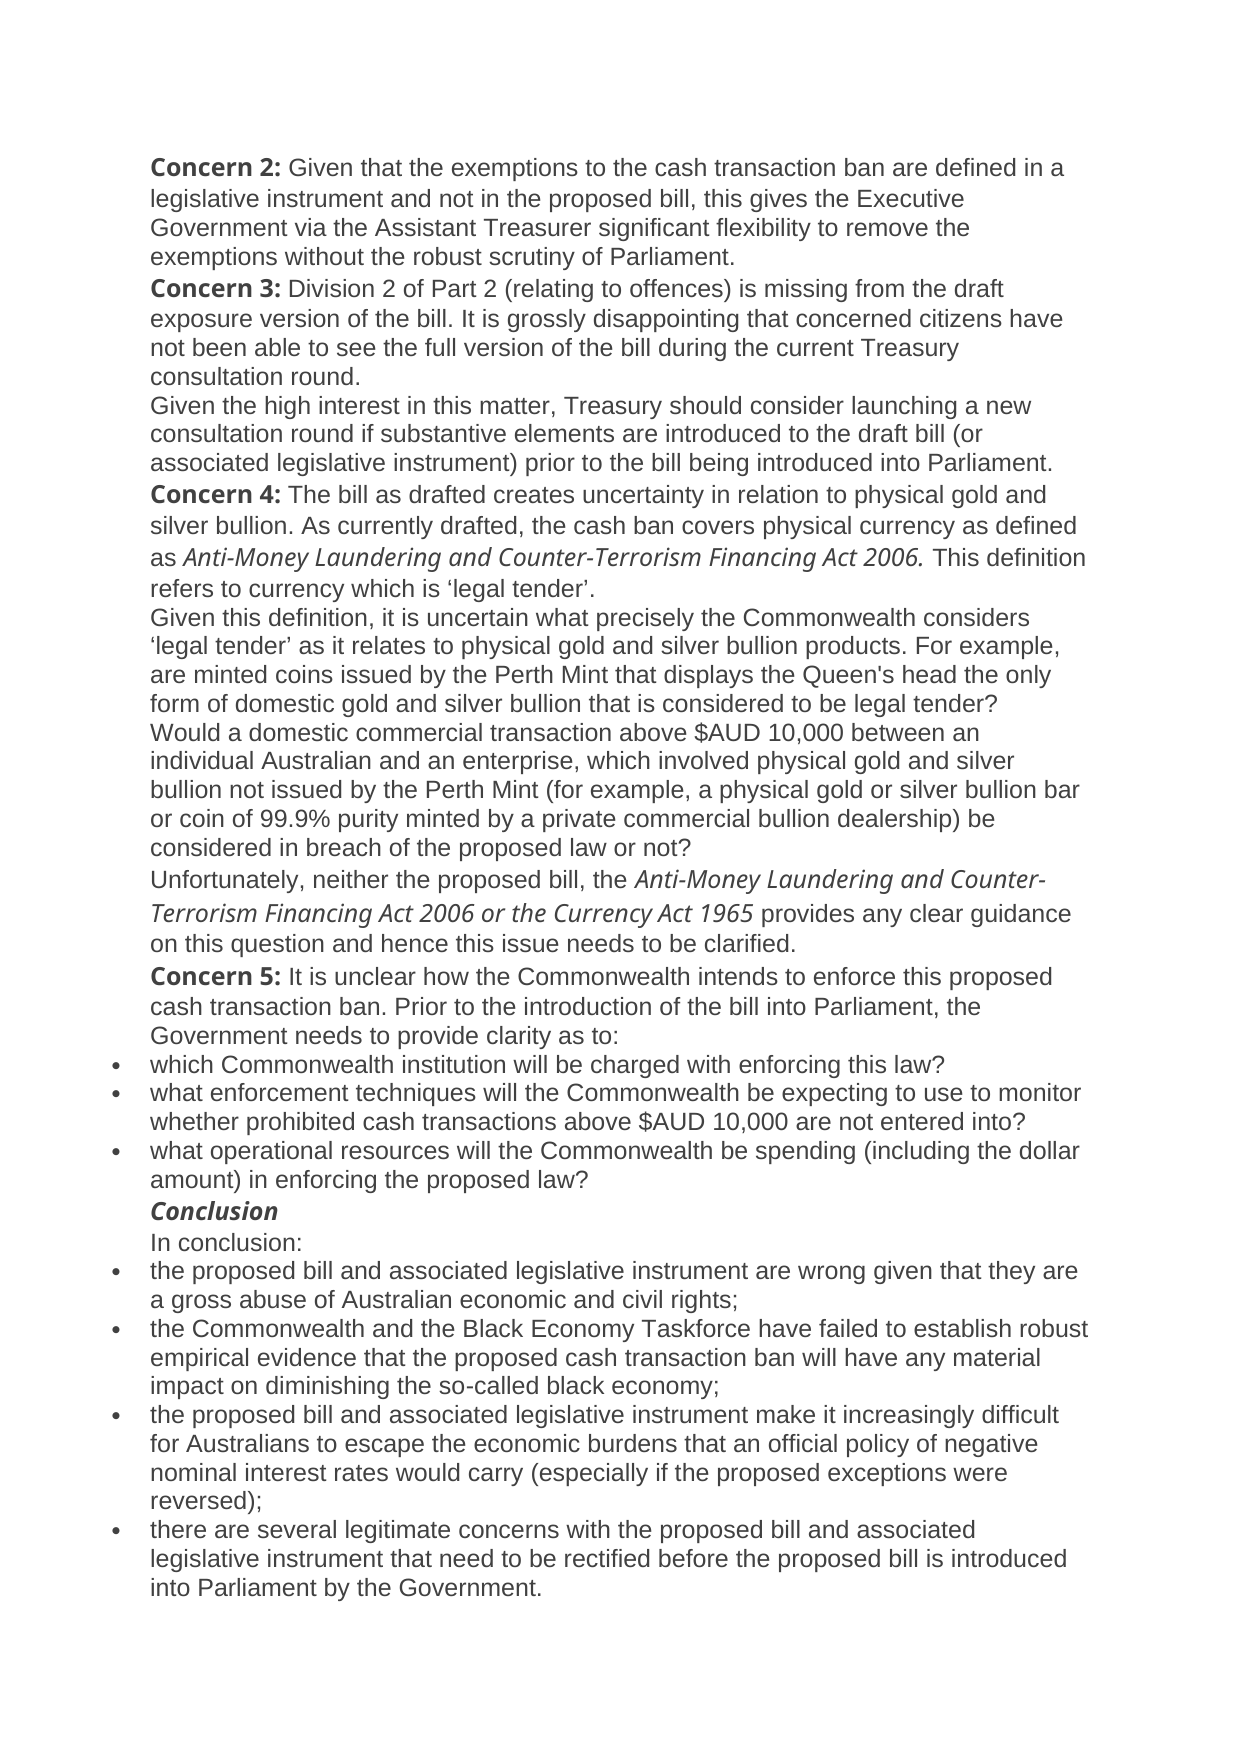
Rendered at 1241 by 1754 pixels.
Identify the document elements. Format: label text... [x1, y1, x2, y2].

list what enforcement techniques will the Commonwealth be expecting to use to monitor whether prohibited cash transactions above $AUD 10,000 are not entered into? [112, 1078, 1090, 1136]
list the Commonwealth and the Black Economy Taskforce have failed to establish robust empirical evidence that the proposed cash transaction ban will have any material impact on diminishing the so-called black economy; [112, 1314, 1090, 1400]
text Concern 2: Given that the exemptions to the cash transaction ban are defined in a legislative instrument and not in the proposed bill, this gives the Executive Government via the Assistant Treasurer significant flexibility to remove the exemptions without the robust scrutiny of Parliament. [150, 150, 1090, 270]
text Unfortunately, neither the proposed bill, the Anti-Money Laundering and Counter-Terrorism Financing Act 2006 or the Currency Act 1965 provides any clear guidance on this question and hence this issue needs to be clarified. [150, 861, 1090, 958]
list what operational resources will the Commonwealth be spending (including the dollar amount) in enforcing the proposed law? [112, 1136, 1090, 1193]
text Concern 4: The bill as drafted creates uncertainty in relation to physical gold and silver bullion. As currently drafted, the cash ban covers physical currency as defined as Anti-Money Laundering and Counter-Terrorism Financing Act 2006. This definition refers to currency which is ‘legal tender’. [150, 477, 1090, 602]
text Conclusion [150, 1193, 1090, 1227]
list the proposed bill and associated legislative instrument make it increasingly difficult for Australians to escape the economic burdens that an official policy of negative nominal interest rates would carry (especially if the proposed exceptions were reversed); [112, 1400, 1090, 1515]
list the proposed bill and associated legislative instrument are wrong given that they are a gross abuse of Australian economic and civil rights; [112, 1256, 1090, 1314]
text Concern 5: It is unclear how the Commonwealth intends to enforce this proposed cash transaction ban. Prior to the introduction of the bill into Parliament, the Government needs to provide clarity as to: [150, 958, 1090, 1050]
text Concern 3: Division 2 of Part 2 (relating to offences) is missing from the draft exposure version of the bill. It is grossly disappointing that concerned citizens have not been able to see the full version of the bill during the current Treasury consultation round. [150, 270, 1090, 391]
text Would a domestic commercial transaction above $AUD 10,000 between an individual Australian and an enterprise, which involved physical gold and silver bullion not issued by the Perth Mint (for example, a physical gold or silver bullion bar or coin of 99.9% purity minted by a private commercial bullion dealership) be considered in breach of the proposed law or not? [150, 717, 1090, 861]
text Given this definition, it is uncertain what precisely the Commonwealth considers ‘legal tender’ as it relates to physical gold and silver bullion products. For example, are minted coins issued by the Perth Mint that displays the Queen's head the only form of domestic gold and silver bullion that is considered to be legal tender? [150, 602, 1090, 717]
list which Commonwealth institution will be charged with enforcing this law? [112, 1050, 1090, 1078]
text In conclusion: [150, 1227, 1090, 1256]
text Given the high interest in this matter, Treasury should consider launching a new consultation round if substantive elements are introduced to the draft bill (or associated legislative instrument) prior to the bill being introduced into Parliament. [150, 391, 1090, 477]
list there are several legitimate concerns with the proposed bill and associated legislative instrument that need to be rectified before the proposed bill is introduced into Parliament by the Government. [112, 1515, 1090, 1601]
